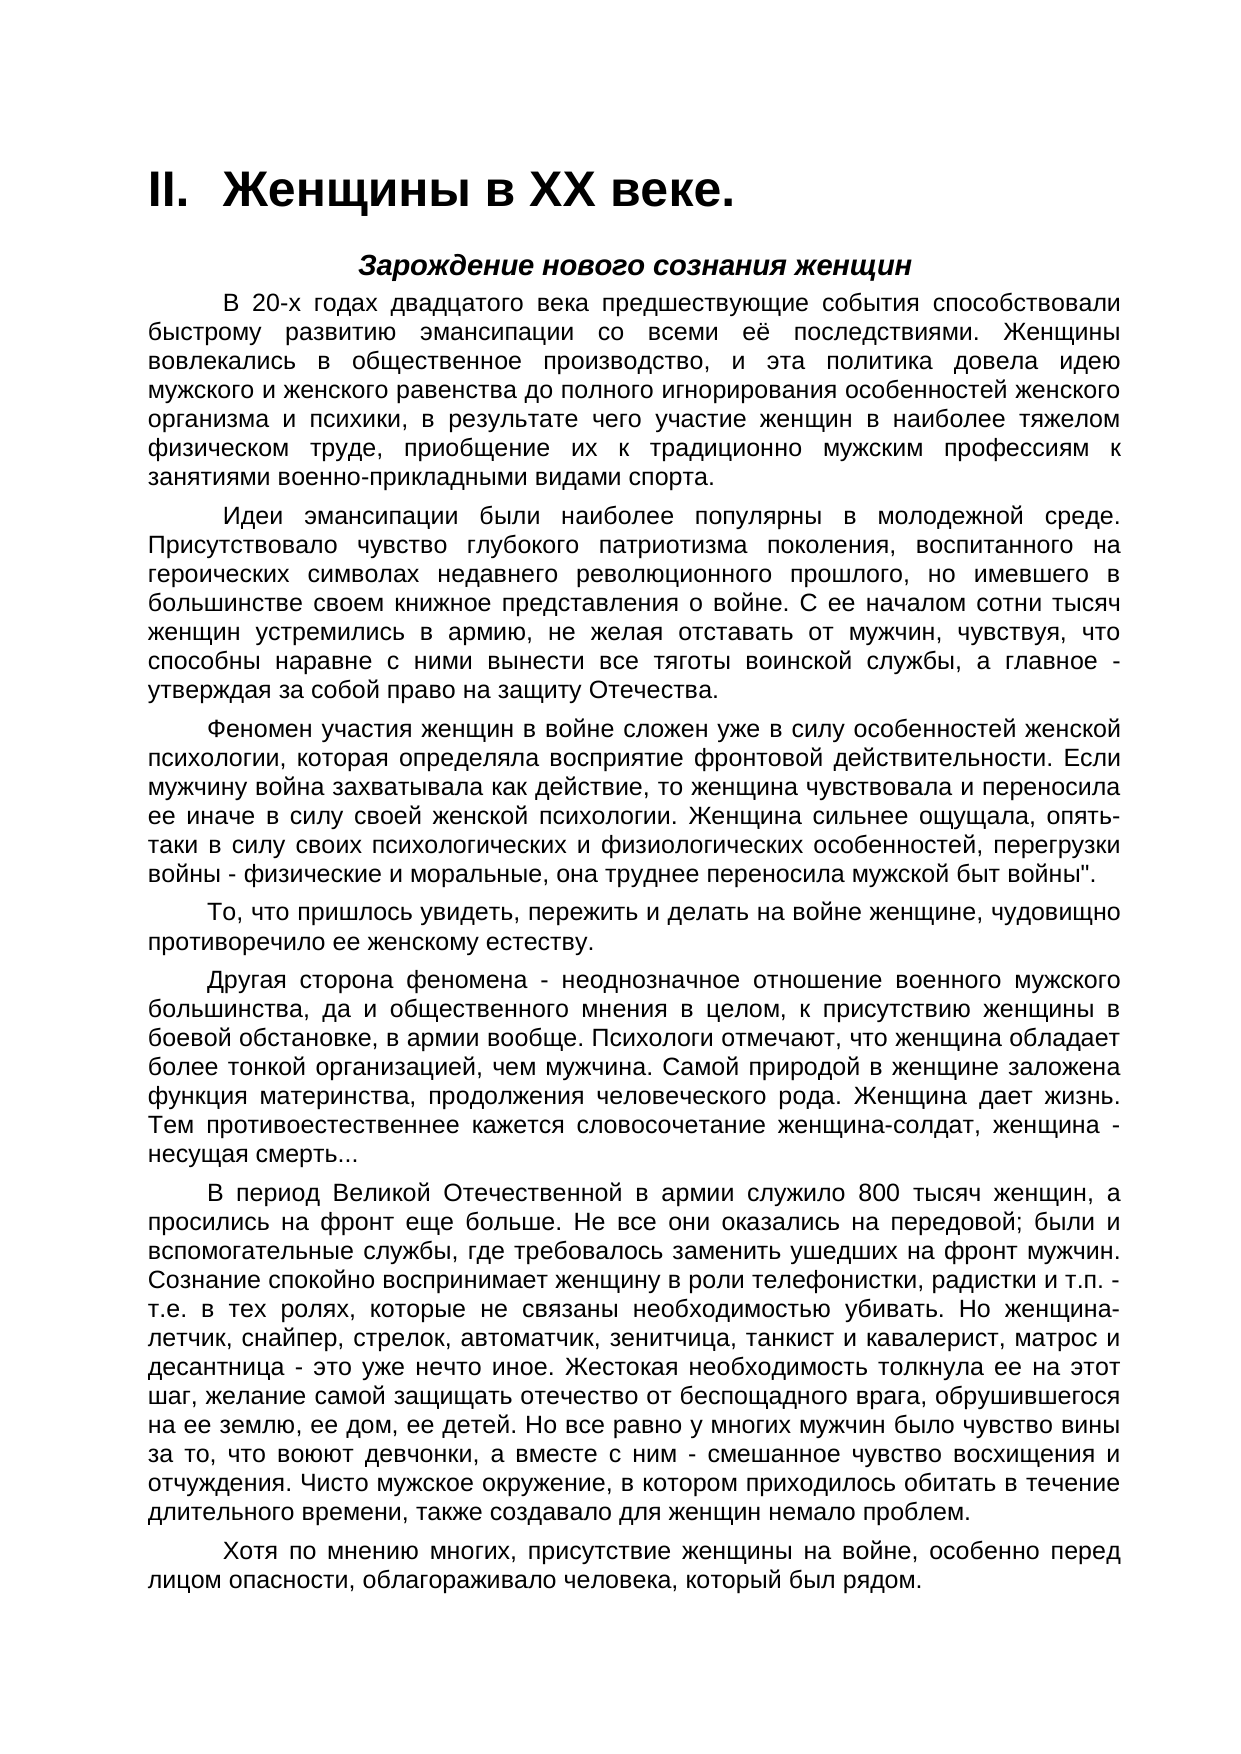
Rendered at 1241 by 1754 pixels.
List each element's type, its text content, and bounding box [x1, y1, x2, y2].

text Другая сторона феномена - неоднозначное отношение военного мужского большинства, да и общественного мнения в целом, к присутствию женщины в боевой обстановке, в армии вообще. Психологи отмечают, что женщина обладает более тонкой организацией, чем мужчина. Самой природой в женщине заложена функция материнства, продолжения человеческого рода. Женщина дает жизнь. Тем противоестественнее кажется словосочетание женщина-солдат, женщина - несущая смерть... [148, 965, 1122, 1168]
text Идеи эмансипации были наиболее популярны в молодежной среде. Присутствовало чувство глубокого патриотизма поколения, воспитанного на героических символах недавнего революционного прошлого, но имевшего в большинстве своем книжное представления о войне. С ее началом сотни тысяч женщин устремились в армию, не желая отставать от мужчин, чувствуя, что способны наравне с ними вынести все тяготы воинской службы, а главное - утверждая за собой право на защиту Отечества. [148, 501, 1122, 704]
text В период Великой Отечественной в армии служило 800 тысяч женщин, а просились на фронт еще больше. Не все они оказались на передовой; были и вспомогательные службы, где требовалось заменить ушедших на фронт мужчин. Сознание спокойно воспринимает женщину в роли телефонистки, радистки и т.п. - т.е. в тех ролях, которые не связаны необходимостью убивать. Но женщина-летчик, снайпер, стрелок, автоматчик, зенитчица, танкист и кавалерист, матрос и десантница - это уже нечто иное. Жестокая необходимость толкнула ее на этот шаг, желание самой защищать отечество от беспощадного врага, обрушившегося на ее землю, ее дом, ее детей. Но все равно у многих мужчин было чувство вины за то, что воюют девчонки, а вместе с ним - смешанное чувство восхищения и отчуждения. Чисто мужское окружение, в котором приходилось обитать в течение длительного времени, также создавало для женщин немало проблем. [148, 1178, 1122, 1526]
text Феномен участия женщин в войне сложен уже в силу особенностей женской психологии, которая определяла восприятие фронтовой действительности. Если мужчину война захватывала как действие, то женщина чувствовала и переносила ее иначе в силу своей женской психологии. Женщина сильнее ощущала, опять-таки в силу своих психологических и физиологических особенностей, перегрузки войны - физические и моральные, она труднее переносила мужской быт войны". [148, 713, 1122, 888]
subtitle Женщины в ХХ веке. [148, 159, 1122, 217]
text То, что пришлось увидеть, пережить и делать на войне женщине, чудовищно противоречило ее женскому естеству. [148, 897, 1122, 955]
text Хотя по мнению многих, присутствие женщины на войне, особенно перед лицом опасности, облагораживало человека, который был рядом. [148, 1536, 1122, 1594]
subtitle Зарождение нового сознания женщин [148, 248, 1122, 282]
text В 20-х годах двадцатого века предшествующие события способствовали быстрому развитию эмансипации со всеми её последствиями. Женщины вовлекались в общественное производство, и эта политика довела идею мужского и женского равенства до полного игнорирования особенностей женского организма и психики, в результате чего участие женщин в наиболее тяжелом физическом труде, приобщение их к традиционно мужским профессиям к занятиями военно-прикладными видами спорта. [148, 288, 1122, 491]
